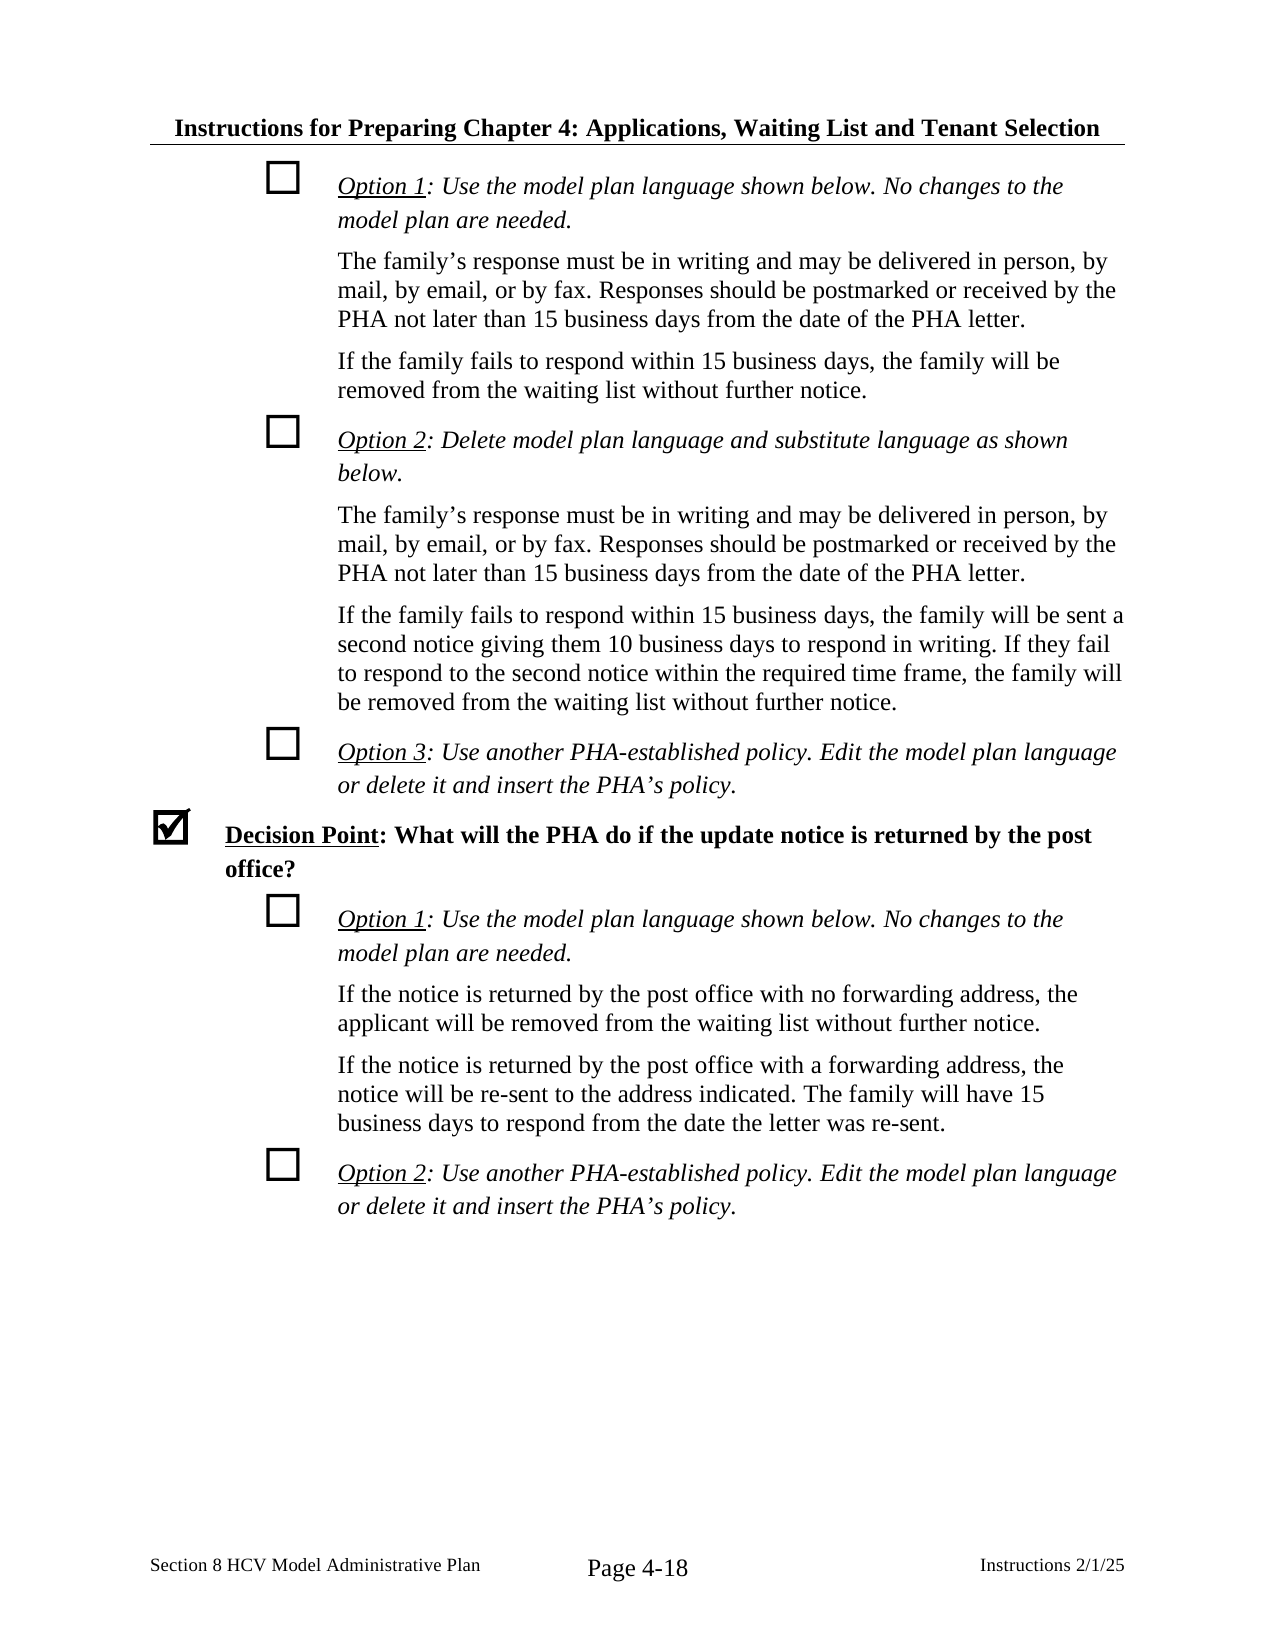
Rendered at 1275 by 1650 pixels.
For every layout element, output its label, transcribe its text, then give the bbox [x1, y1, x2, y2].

text The family’s response must be in writing and may be delivered in person, by mail, by email, or by fax. Responses should be postmarked or received by the PHA not later than 15 business days from the date of the PHA letter. [337, 500, 1125, 587]
text Option 2: Use another PHA-established policy. Edit the model plan language or delete it and insert the PHA’s policy. [262, 1149, 1125, 1220]
text Option 1: Use the model plan language shown below. No changes to the model plan are needed. [262, 162, 1125, 233]
text Decision Point: What will the PHA do if the update notice is returned by the post office? [150, 812, 1125, 883]
text If the notice is returned by the post office with a forwarding address, the notice will be re-sent to the address indicated. The family will have 15 business days to respond from the date the letter was re-sent. [337, 1049, 1125, 1137]
text If the family fails to respond within 15 business days, the family will be removed from the waiting list without further notice. [337, 346, 1125, 404]
text Option 3: Use another PHA-established policy. Edit the model plan language or delete it and insert the PHA’s policy. [262, 728, 1125, 799]
text The family’s response must be in writing and may be delivered in person, by mail, by email, or by fax. Responses should be postmarked or received by the PHA not later than 15 business days from the date of the PHA letter. [337, 246, 1125, 333]
text If the family fails to respond within 15 business days, the family will be sent a second notice giving them 10 business days to respond in writing. If they fail to respond to the second notice within the required time frame, the family will be removed from the waiting list without further notice. [337, 599, 1125, 716]
text Option 1: Use the model plan language shown below. No changes to the model plan are needed. [262, 895, 1125, 966]
text Option 2: Delete model plan language and substitute language as shown below. [262, 416, 1125, 487]
text If the notice is returned by the post office with no forwarding address, the applicant will be removed from the waiting list without further notice. [337, 979, 1125, 1037]
